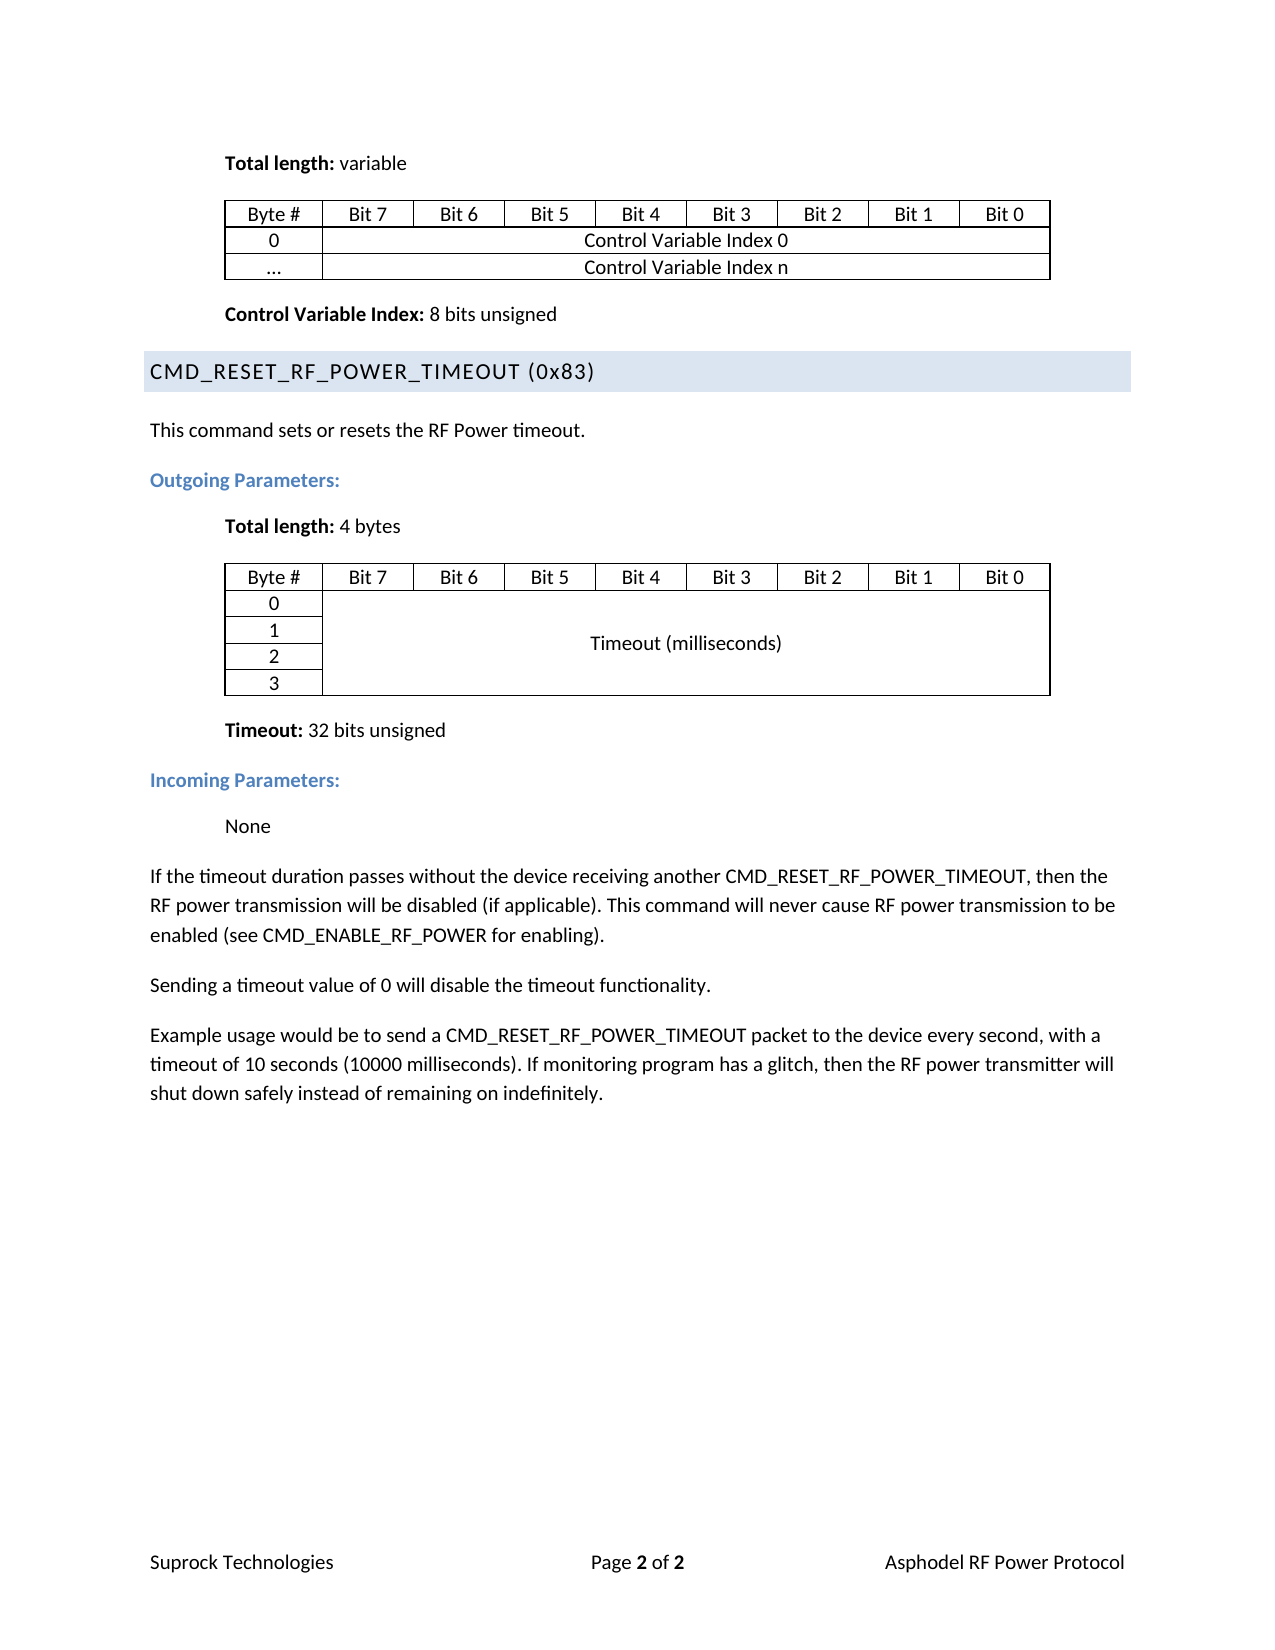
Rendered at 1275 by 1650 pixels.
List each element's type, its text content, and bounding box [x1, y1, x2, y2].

table_cell 3 [226, 670, 322, 695]
table_header Byte # [226, 201, 322, 226]
table_cell 0 [226, 228, 322, 253]
table_header Bit 1 [869, 564, 959, 589]
text Example usage would be to send a CMD_RESET_RF_POWER_TIMEOUT packet to the device every second, with a timeout of 10 seconds (10000 milliseconds). If monitoring program has a glitch, then the RF power transmitter will shut down safely instead of remaining on indefinitely. [150, 1022, 1125, 1106]
table_header Bit 6 [414, 564, 504, 589]
table_header Bit 7 [323, 564, 413, 589]
table_header Bit 0 [960, 564, 1049, 589]
table_header Bit 2 [778, 201, 868, 226]
text Outgoing Parameters: [150, 467, 1125, 492]
list Timeout: 32 bits unsigned [225, 717, 1125, 743]
table_header Bit 5 [505, 201, 595, 226]
list Control Variable Index: 8 bits unsigned [225, 301, 1125, 327]
table_cell 2 [226, 644, 322, 669]
table_header Bit 3 [687, 564, 777, 589]
table_header Bit 4 [596, 564, 686, 589]
table_header Bit 0 [960, 201, 1049, 226]
table_header Bit 3 [687, 201, 777, 226]
table_header Byte # [226, 564, 322, 589]
text Sending a timeout value of 0 will disable the timeout functionality. [150, 972, 1125, 997]
subtitle CMD_RESET_RF_POWER_TIMEOUT (0x83) [150, 358, 1125, 386]
table_header Bit 4 [596, 201, 686, 226]
list Total length: variable [225, 150, 1125, 175]
table_cell Control Variable Index 0 [323, 228, 1049, 253]
table_header Bit 7 [323, 201, 413, 226]
table_header Bit 5 [505, 564, 595, 589]
table_header Bit 1 [869, 201, 959, 226]
table_cell Timeout (milliseconds) [323, 591, 1049, 695]
table_cell 0 [226, 591, 322, 616]
text If the timeout duration passes without the device receiving another CMD_RESET_RF_POWER_TIMEOUT, then the RF power transmission will be disabled (if applicable). This command will never cause RF power transmission to be enabled (see CMD_ENABLE_RF_POWER for enabling). [150, 863, 1125, 947]
list Total length: 4 bytes [225, 513, 1125, 538]
table_cell … [226, 254, 322, 279]
list None [225, 813, 1125, 839]
table_header Bit 6 [414, 201, 504, 226]
table_header Bit 2 [778, 564, 868, 589]
table_cell Control Variable Index n [323, 254, 1049, 279]
text Incoming Parameters: [150, 767, 1125, 793]
table_cell 1 [226, 617, 322, 642]
text This command sets or resets the RF Power timeout. [150, 417, 1125, 442]
